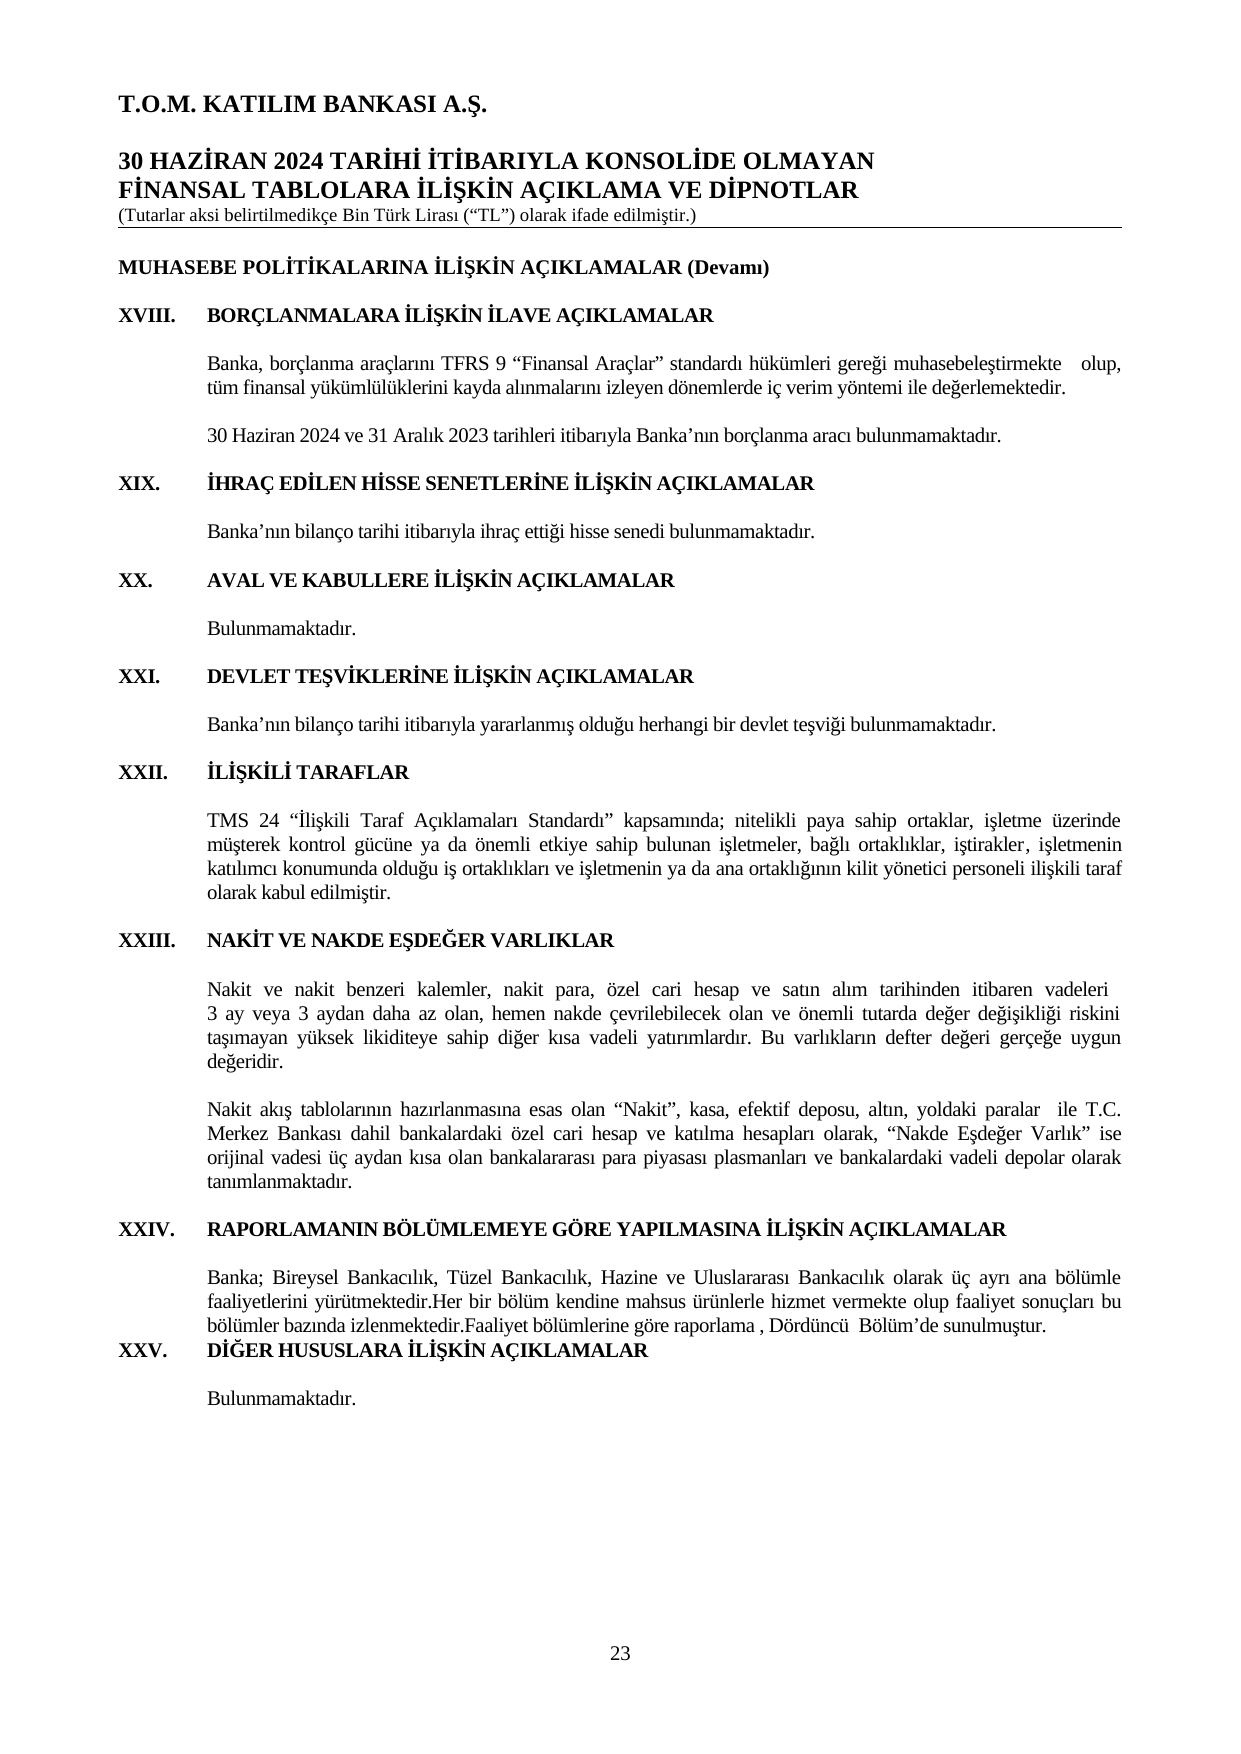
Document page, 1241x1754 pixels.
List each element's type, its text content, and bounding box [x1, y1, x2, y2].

text XVIII. BORÇLANMALARA İLİŞKİN İLAVE AÇIKLAMALAR [118, 303, 1122, 327]
text XIX. İHRAÇ EDİLEN HİSSE SENETLERİNE İLİŞKİN AÇIKLAMALAR [118, 471, 1122, 495]
text 30 Haziran 2024 ve 31 Aralık 2023 tarihleri itibarıyla Banka’nın borçlanma aracı bulunmamaktadır. [207, 423, 1122, 447]
text Nakit ve nakit benzeri kalemler, nakit para, özel cari hesap ve satın alım tarihinden itibaren vadeleri 3 ay veya 3 aydan daha az olan, hemen nakde çevrilebilecek olan ve önemli tutarda değer değişikliği riskini taşımayan yüksek likiditeye sahip diğer kısa vadeli yatırımlardır. Bu varlıkların defter değeri gerçeğe uygun değeridir. [207, 977, 1122, 1073]
list MUHASEBE POLİTİKALARINA İLİŞKİN AÇIKLAMALAR (Devamı) [118, 255, 1122, 279]
text XXIV. RAPORLAMANIN BÖLÜMLEMEYE GÖRE YAPILMASINA İLİŞKİN AÇIKLAMALAR [118, 1217, 1122, 1241]
text Bulunmamaktadır. [207, 1386, 1122, 1410]
text Bulunmamaktadır. [207, 616, 1122, 640]
text Banka; Bireysel Bankacılık, Tüzel Bankacılık, Hazine ve Uluslararası Bankacılık olarak üç ayrı ana bölümle faaliyetlerini yürütmektedir.Her bir bölüm kendine mahsus ürünlerle hizmet vermekte olup faaliyet sonuçları bu bölümler bazında izlenmektedir.Faaliyet bölümlerine göre raporlama , Dördüncü Bölüm’de sunulmuştur. [207, 1265, 1122, 1337]
text XXIII. NAKİT VE NAKDE EŞDEĞER VARLIKLAR [118, 928, 1122, 952]
text XXI. DEVLET TEŞVİKLERİNE İLİŞKİN AÇIKLAMALAR [118, 664, 1122, 688]
text TMS 24 “İlişkili Taraf Açıklamaları Standardı” kapsamında; nitelikli paya sahip ortaklar, işletme üzerinde müşterek kontrol gücüne ya da önemli etkiye sahip bulunan işletmeler, bağlı ortaklıklar, iştirakler, işletmenin katılımcı konumunda olduğu iş ortaklıkları ve işletmenin ya da ana ortaklığının kilit yönetici personeli ilişkili taraf olarak kabul edilmiştir. [118, 808, 1122, 904]
text XX. AVAL VE KABULLERE İLİŞKİN AÇIKLAMALAR [118, 567, 1122, 592]
text Banka’nın bilanço tarihi itibarıyla ihraç ettiği hisse senedi bulunmamaktadır. [207, 519, 1122, 543]
text Banka’nın bilanço tarihi itibarıyla yararlanmış olduğu herhangi bir devlet teşviği bulunmamaktadır. [207, 712, 1122, 736]
text XXV. DİĞER HUSUSLARA İLİŞKİN AÇIKLAMALAR [118, 1337, 1122, 1362]
text Nakit akış tablolarının hazırlanmasına esas olan “Nakit”, kasa, efektif deposu, altın, yoldaki paralar ile T.C. Merkez Bankası dahil bankalardaki özel cari hesap ve katılma hesapları olarak, “Nakde Eşdeğer Varlık” ise orijinal vadesi üç aydan kısa olan bankalararası para piyasası plasmanları ve bankalardaki vadeli depolar olarak tanımlanmaktadır. [207, 1097, 1122, 1193]
text Banka, borçlanma araçlarını TFRS 9 “Finansal Araçlar” standardı hükümleri gereği muhasebeleştirmekte olup, tüm finansal yükümlülüklerini kayda alınmalarını izleyen dönemlerde iç verim yöntemi ile değerlemektedir. [207, 351, 1122, 399]
text XXII. İLİŞKİLİ TARAFLAR [118, 760, 1122, 784]
